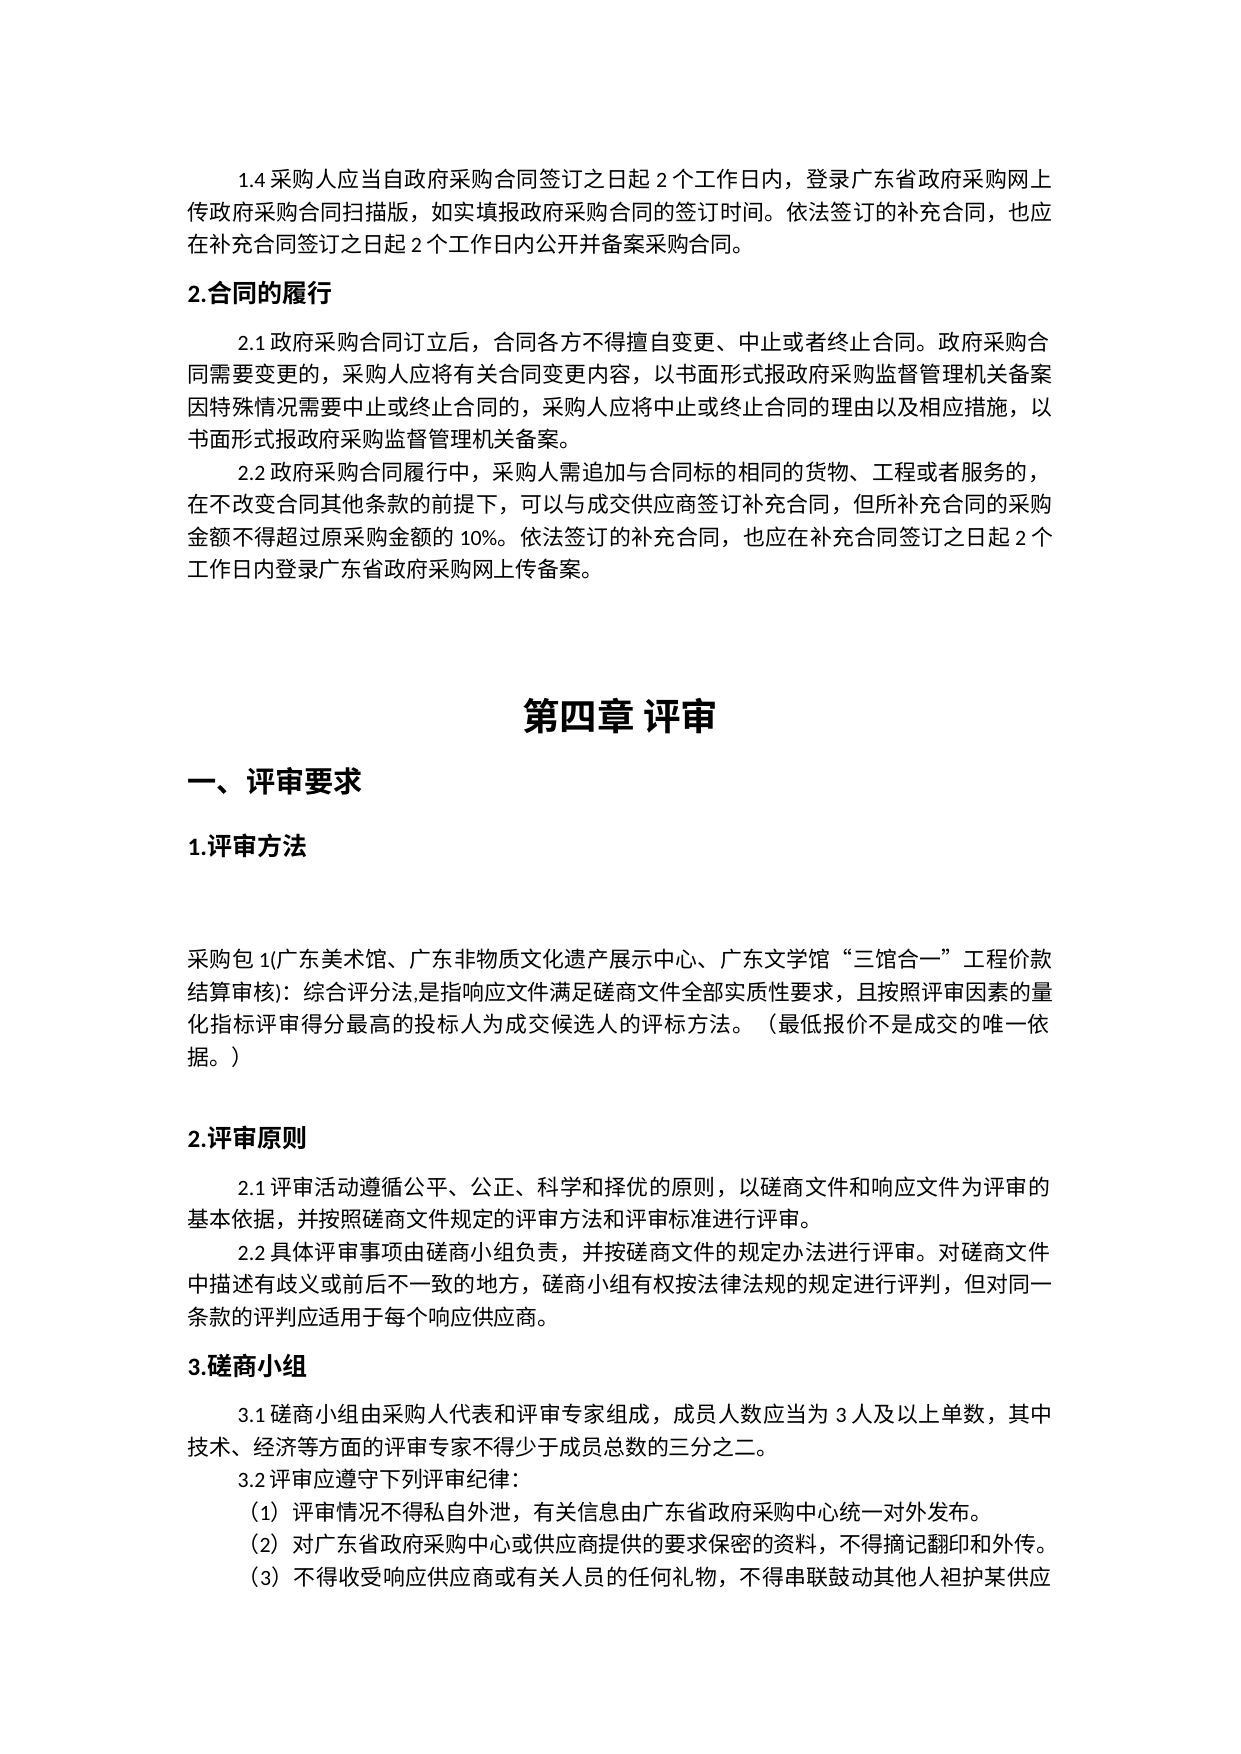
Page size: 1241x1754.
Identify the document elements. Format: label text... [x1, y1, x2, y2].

text 3.2评审应遵守下列评审纪律： [187, 1462, 1053, 1494]
text 2.2政府采购合同履行中，采购人需追加与合同标的相同的货物、工程或者服务的，在不改变合同其他条款的前提下，可以与成交供应商签订补充合同，但所补充合同的采购金额不得超过原采购金额的10%。依法签订的补充合同，也应在补充合同签订之日起2个工作日内登录广东省政府采购网上传备案。 [187, 454, 1053, 584]
text 1.4采购人应当自政府采购合同签订之日起2个工作日内，登录广东省政府采购网上传政府采购合同扫描版，如实填报政府采购合同的签订时间。依法签订的补充合同，也应在补充合同签订之日起2个工作日内公开并备案采购合同。 [187, 162, 1053, 259]
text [187, 1559, 1053, 1592]
text 2.1政府采购合同订立后，合同各方不得擅自变更、中止或者终止合同。政府采购合同需要变更的，采购人应将有关合同变更内容，以书面形式报政府采购监督管理机关备案；因特殊情况需要中止或终止合同的，采购人应将中止或终止合同的理由以及相应措施，以书面形式报政府采购监督管理机关备案。 [187, 324, 1053, 454]
text 2.合同的履行 [187, 259, 1053, 324]
text 3.1磋商小组由采购人代表和评审专家组成，成员人数应当为3人及以上单数，其中技术、经济等方面的评审专家不得少于成员总数的三分之二。 [187, 1397, 1053, 1462]
text 第四章 评审 [187, 682, 1053, 747]
text 1.评审方法 [187, 812, 1053, 877]
text 2.评审原则 [187, 1104, 1053, 1169]
text 2.1评审活动遵循公平、公正、科学和择优的原则，以磋商文件和响应文件为评审的基本依据，并按照磋商文件规定的评审方法和评审标准进行评审。 [187, 1169, 1053, 1234]
text （1）评审情况不得私自外泄，有关信息由广东省政府采购中心统一对外发布。 [187, 1494, 1053, 1527]
text 2.2具体评审事项由磋商小组负责，并按磋商文件的规定办法进行评审。对磋商文件中描述有歧义或前后不一致的地方，磋商小组有权按法律法规的规定进行评判，但对同一条款的评判应适用于每个响应供应商。 [187, 1234, 1053, 1332]
text （2）对广东省政府采购中心或供应商提供的要求保密的资料，不得摘记翻印和外传。 [187, 1527, 1053, 1559]
text 采购包1(广东美术馆、广东非物质文化遗产展示中心、广东文学馆“三馆合一”工程价款结算审核)：综合评分法,是指响应文件满足磋商文件全部实质性要求，且按照评审因素的量化指标评审得分最高的投标人为成交候选人的评标方法。（最低报价不是成交的唯一依据。） [187, 942, 1053, 1072]
text 3.磋商小组 [187, 1332, 1053, 1397]
text 一、评审要求 [187, 747, 1053, 812]
